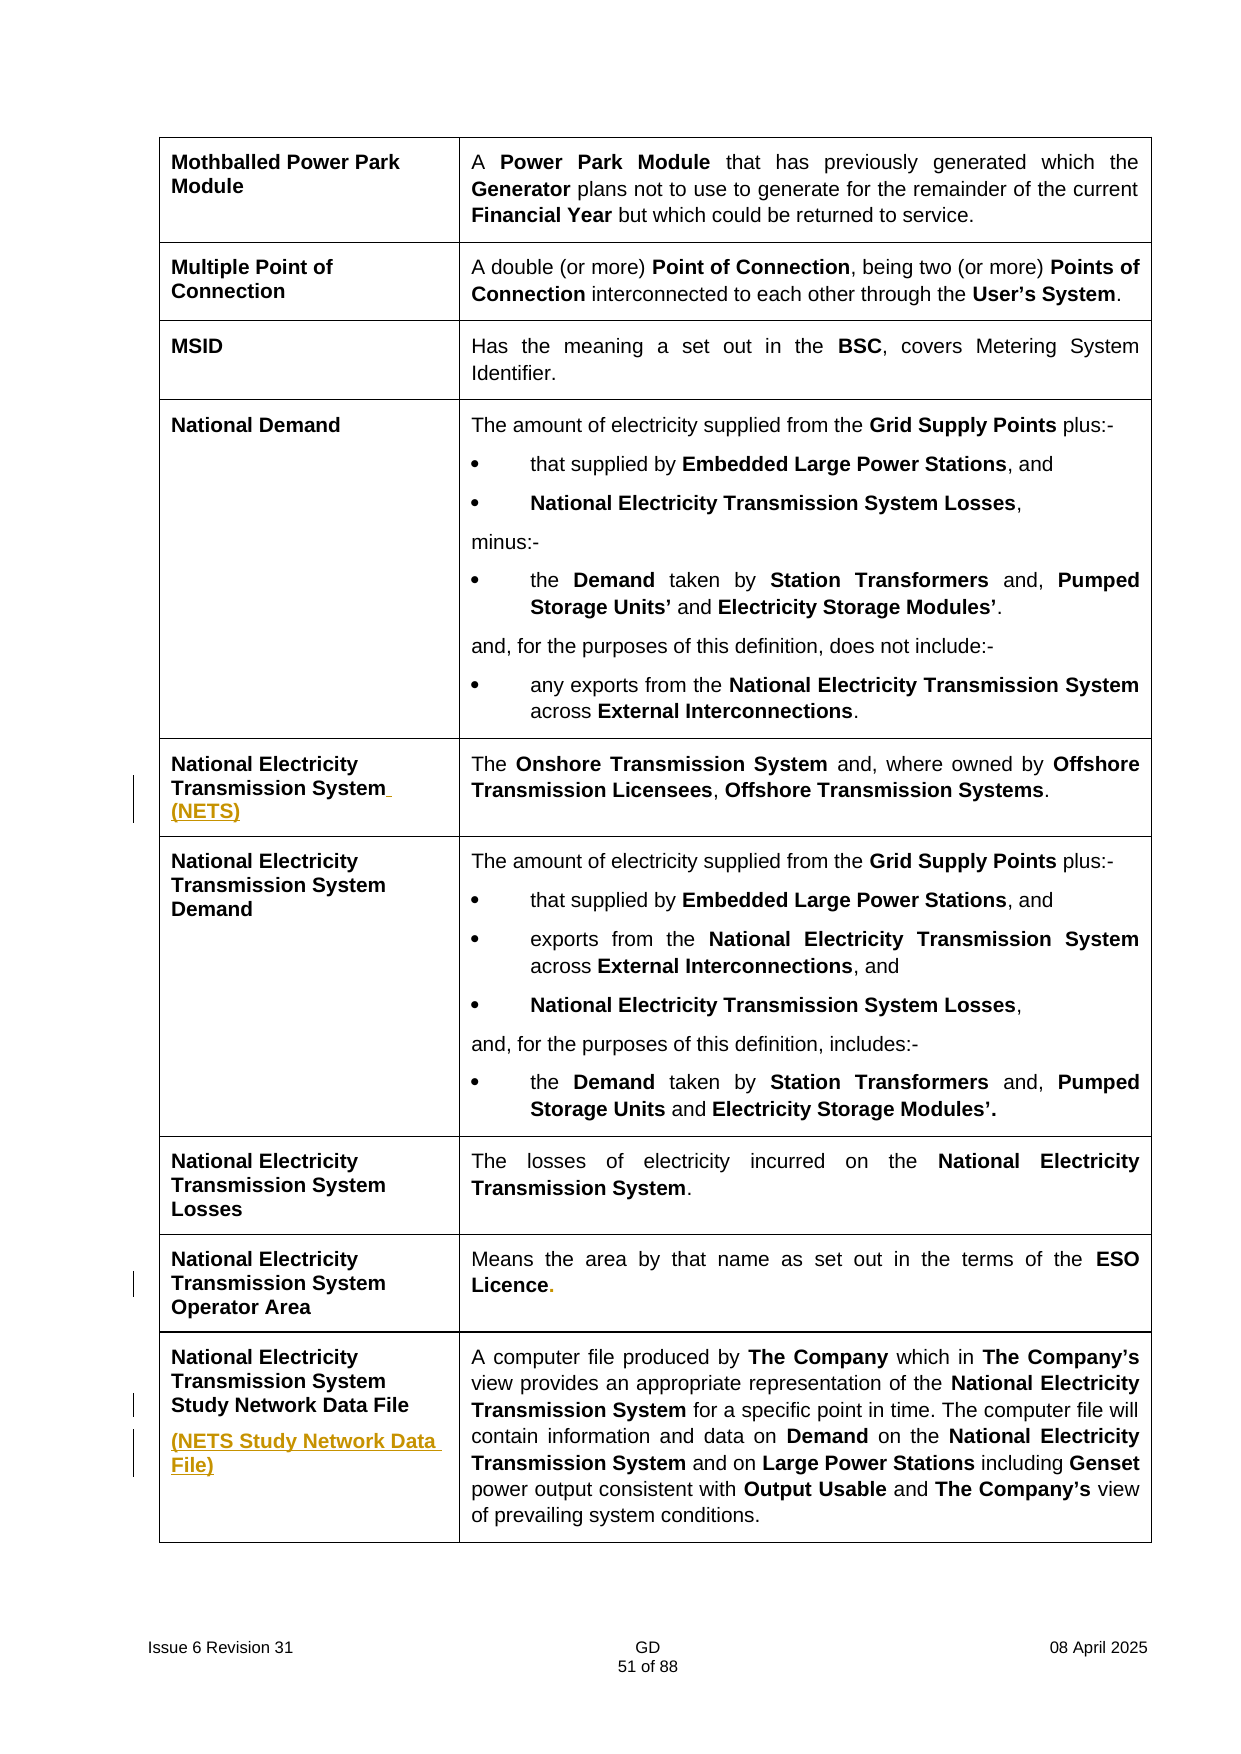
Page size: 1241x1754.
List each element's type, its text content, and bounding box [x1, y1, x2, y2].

table_cell The amount of electricity supplied from the Grid Supply Points plus:- that supplied by Embedded Large Power Stations, and exports from the National Electricity Transmission System across External Interconnections, and National Electricity Transmission System Losses, and, for the purposes of this definition, includes:- the Demand taken by Station Transformers and, Pumped Storage Units and Electricity Storage Modules’. [460, 837, 1151, 1136]
table_cell National Electricity Transmission System Operator Area [160, 1235, 459, 1331]
table_cell A double (or more) Point of Connection, being two (or more) Points of Connection interconnected to each other through the User’s System. [460, 243, 1151, 320]
table_cell National Electricity Transmission System Losses [160, 1137, 459, 1233]
table_cell Mothballed Power Park Module [160, 138, 459, 242]
table_cell The amount of electricity supplied from the Grid Supply Points plus:- that supplied by Embedded Large Power Stations, and National Electricity Transmission System Losses, minus:- the Demand taken by Station Transformers and, Pumped Storage Units’ and Electricity Storage Modules’. and, for the purposes of this definition, does not include:- any exports from the National Electricity Transmission System across External Interconnections. [460, 400, 1151, 738]
table_cell Means the area by that name as set out in the terms of the ESO Licence. [460, 1235, 1151, 1331]
table_cell The losses of electricity incurred on the National Electricity Transmission System. [460, 1137, 1151, 1233]
table_cell Multiple Point of Connection [160, 243, 459, 320]
table_cell Has the meaning a set out in the BSC, covers Metering System Identifier. [460, 321, 1151, 399]
table_cell A computer file produced by The Company which in The Company’s view provides an appropriate representation of the National Electricity Transmission System for a specific point in time. The computer file will contain information and data on Demand on the National Electricity Transmission System and on Large Power Stations including Genset power output consistent with Output Usable and The Company’s view of prevailing system conditions. [460, 1333, 1151, 1542]
table_cell National Electricity Transmission System Study Network Data File [160, 1333, 459, 1542]
table_cell National Electricity Transmission System Demand [160, 837, 459, 1136]
table_cell National Demand [160, 400, 459, 738]
table_cell A Power Park Module that has previously generated which the Generator plans not to use to generate for the remainder of the current Financial Year but which could be returned to service. [460, 138, 1151, 242]
table_cell The Onshore Transmission System and, where owned by Offshore Transmission Licensees, Offshore Transmission Systems. [460, 739, 1151, 836]
table_cell National Electricity Transmission System [160, 739, 459, 836]
table_cell MSID [160, 321, 459, 399]
